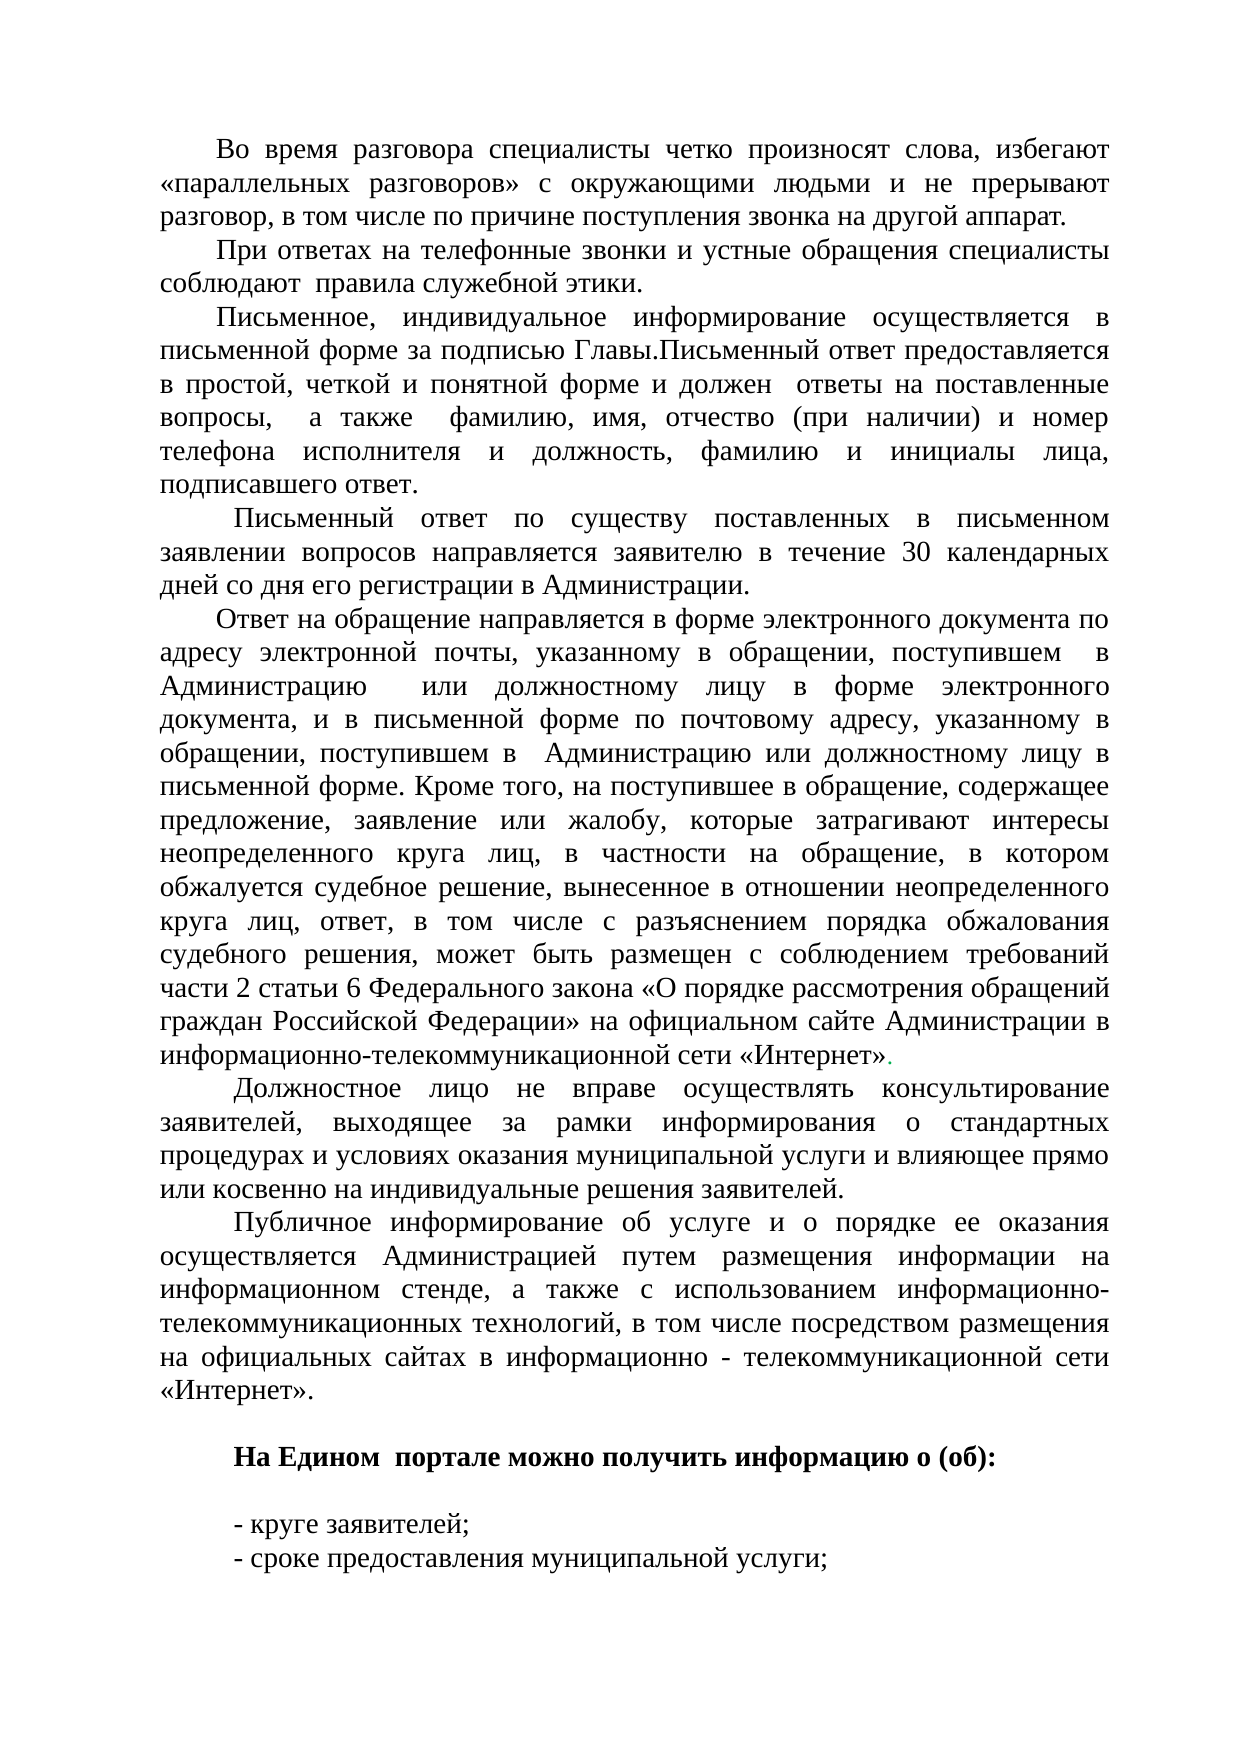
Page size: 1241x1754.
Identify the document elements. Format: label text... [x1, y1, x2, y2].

text - круге заявителей; [159, 1506, 1110, 1540]
text Ответ на обращение направляется в форме электронного документа по адресу электронной почты, указанному в обращении, поступившем в Администрацию или должностному лицу в форме электронного документа, и в письменной форме по почтовому адресу, указанному в обращении, поступившем в Администрацию или должностному лицу в письменной форме. Кроме того, на поступившее в обращение, содержащее предложение, заявление или жалобу, которые затрагивают интересы неопределенного круга лиц, в частности на обращение, в котором обжалуется судебное решение, вынесенное в отношении неопределенного круга лиц, ответ, в том числе с разъяснением порядка обжалования судебного решения, может быть размещен с соблюдением требований части 2 статьи 6 Федерального закона «О порядке рассмотрения обращений граждан Российской Федерации» на официальном сайте Администрации в информационно-телекоммуникационной сети «Интернет». [159, 601, 1110, 1070]
text При ответах на телефонные звонки и устные обращения специалисты соблюдают правила служебной этики. [159, 232, 1110, 299]
text - сроке предоставления муниципальной услуги; [159, 1540, 1110, 1573]
text Письменный ответ по существу поставленных в письменном заявлении вопросов направляется заявителю в течение 30 календарных дней со дня его регистрации в Администрации. [159, 500, 1110, 601]
text Письменное, индивидуальное информирование осуществляется в письменной форме за подписью Главы.Письменный ответ предоставляется в простой, четкой и понятной форме и должен ответы на поставленные вопросы, а также фамилию, имя, отчество (при наличии) и номер телефона исполнителя и должность, фамилию и инициалы лица, подписавшего ответ. [159, 299, 1110, 500]
text Во время разговора специалисты четко произносят слова, избегают «параллельных разговоров» с окружающими людьми и не прерывают разговор, в том числе по причине поступления звонка на другой аппарат. [159, 131, 1110, 232]
text Публичное информирование об услуге и о порядке ее оказания осуществляется Администрацией путем размещения информации на информационном стенде, а также с использованием информационно-телекоммуникационных технологий, в том числе посредством размещения на официальных сайтах в информационно - телекоммуникационной сети «Интернет». [159, 1204, 1110, 1406]
text Должностное лицо не вправе осуществлять консультирование заявителей, выходящее за рамки информирования о стандартных процедурах и условиях оказания муниципальной услуги и влияющее прямо или косвенно на индивидуальные решения заявителей. [159, 1070, 1110, 1204]
text На Едином портале можно получить информацию о (об): [159, 1439, 1110, 1473]
